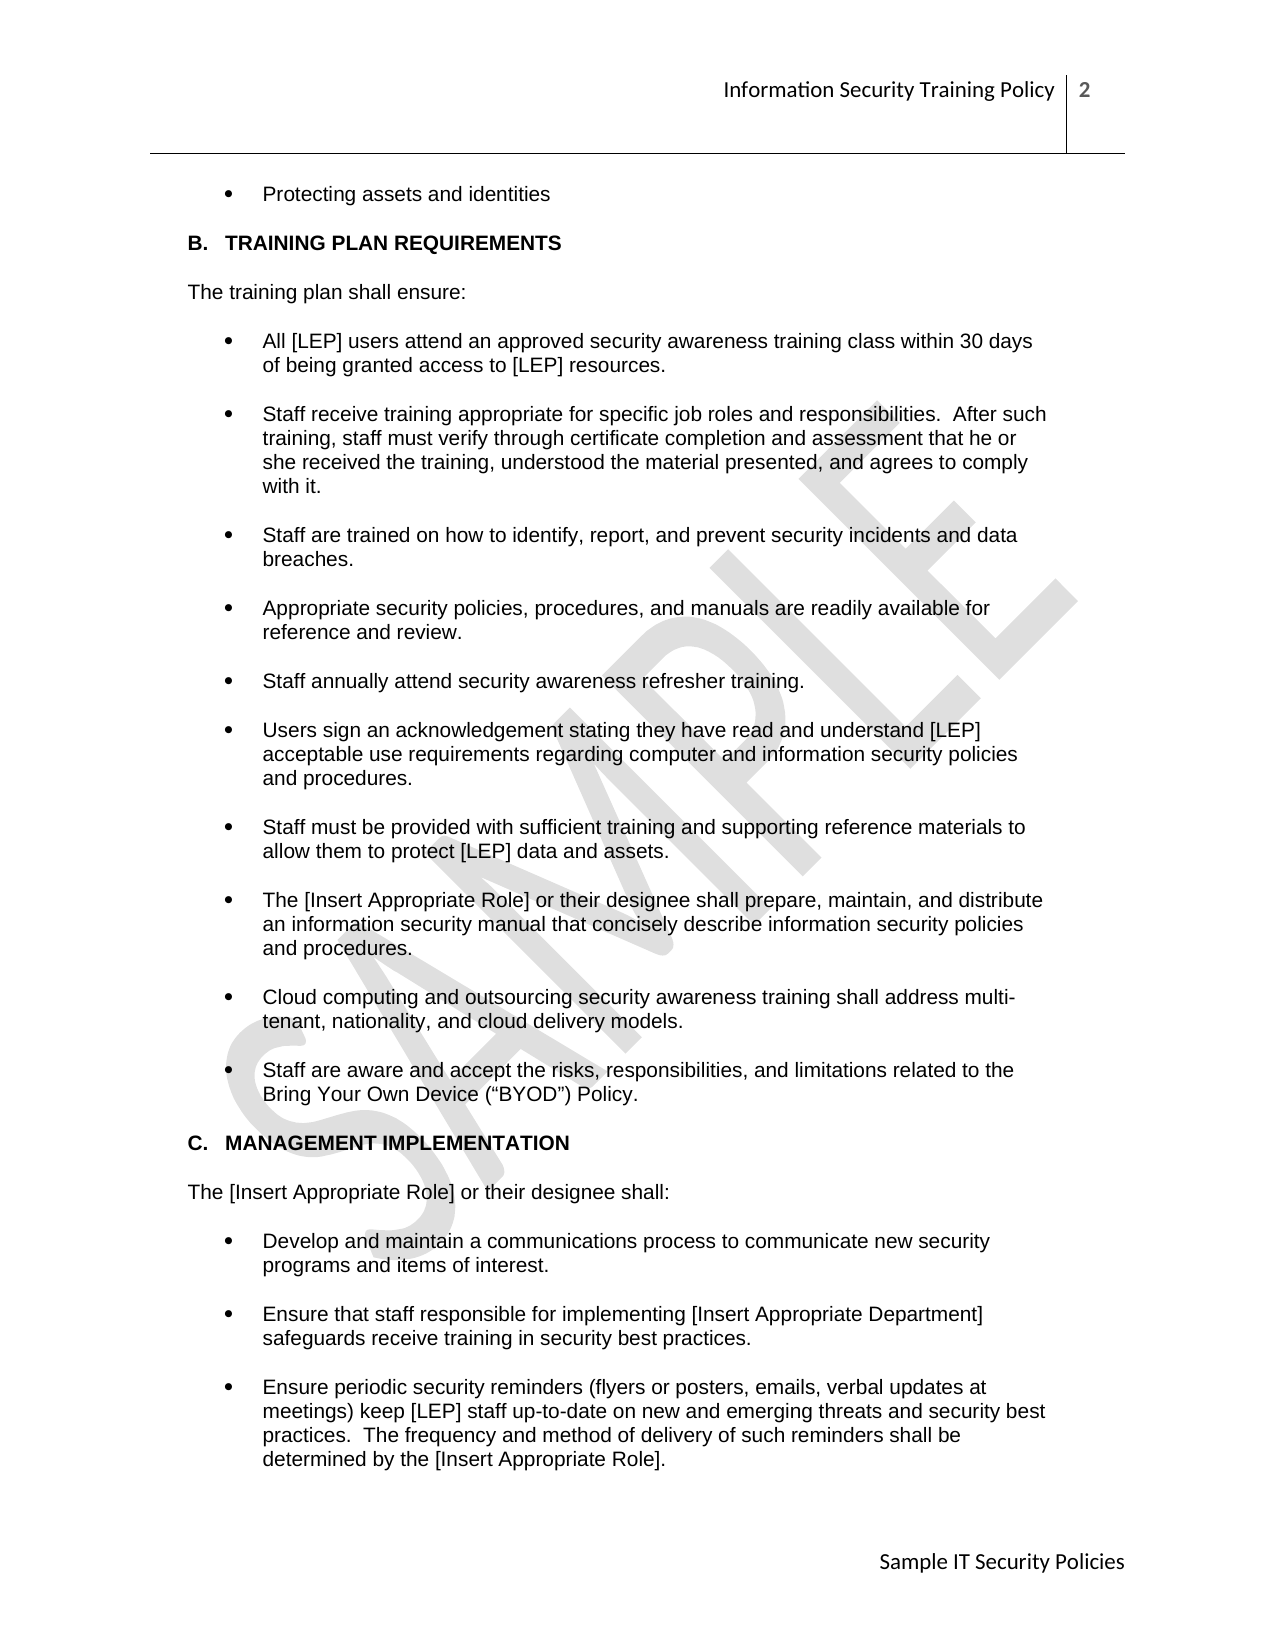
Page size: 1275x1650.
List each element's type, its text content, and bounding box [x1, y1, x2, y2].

list Appropriate security policies, procedures, and manuals are readily available for reference and review. [225, 595, 1050, 643]
list Staff annually attend security awareness refresher training. [225, 668, 1050, 692]
subtitle TRAINING PLAN REQUIREMENTS [187, 231, 1125, 254]
list Staff are trained on how to identify, report, and prevent security incidents and data breaches. [225, 522, 1050, 570]
text The [Insert Appropriate Role] or their designee shall: [187, 1179, 1050, 1203]
list Staff must be provided with sufficient training and supporting reference materials to allow them to protect [LEP] data and assets. [225, 814, 1050, 862]
subtitle MANAGEMENT IMPLEMENTATION [187, 1131, 1125, 1154]
list All [LEP] users attend an approved security awareness training class within 30 days of being granted access to [LEP] resources. [225, 328, 1050, 376]
list Develop and maintain a communications process to communicate new security programs and items of interest. [225, 1228, 1050, 1276]
list Users sign an acknowledgement stating they have read and understand [LEP] acceptable use requirements regarding computer and information security policies and procedures. [225, 717, 1050, 789]
list Protecting assets and identities [225, 181, 1050, 206]
list The [Insert Appropriate Role] or their designee shall prepare, maintain, and distribute an information security manual that concisely describe information security policies and procedures. [225, 887, 1050, 959]
list Staff receive training appropriate for specific job roles and responsibilities. After such training, staff must verify through certificate completion and assessment that he or she received the training, understood the material presented, and agrees to comply with it. [225, 401, 1050, 497]
text The training plan shall ensure: [187, 279, 1050, 303]
list Cloud computing and outsourcing security awareness training shall address multi-tenant, nationality, and cloud delivery models. [225, 984, 1050, 1032]
list Ensure that staff responsible for implementing [Insert Appropriate Department] safeguards receive training in security best practices. [225, 1301, 1050, 1349]
list Ensure periodic security reminders (flyers or posters, emails, verbal updates at meetings) keep [LEP] staff up-to-date on new and emerging threats and security best practices. The frequency and method of delivery of such reminders shall be determined by the [Insert Appropriate Role]. [225, 1374, 1050, 1470]
list Staff are aware and accept the risks, responsibilities, and limitations related to the Bring Your Own Device (“BYOD”) Policy. [225, 1057, 1050, 1106]
